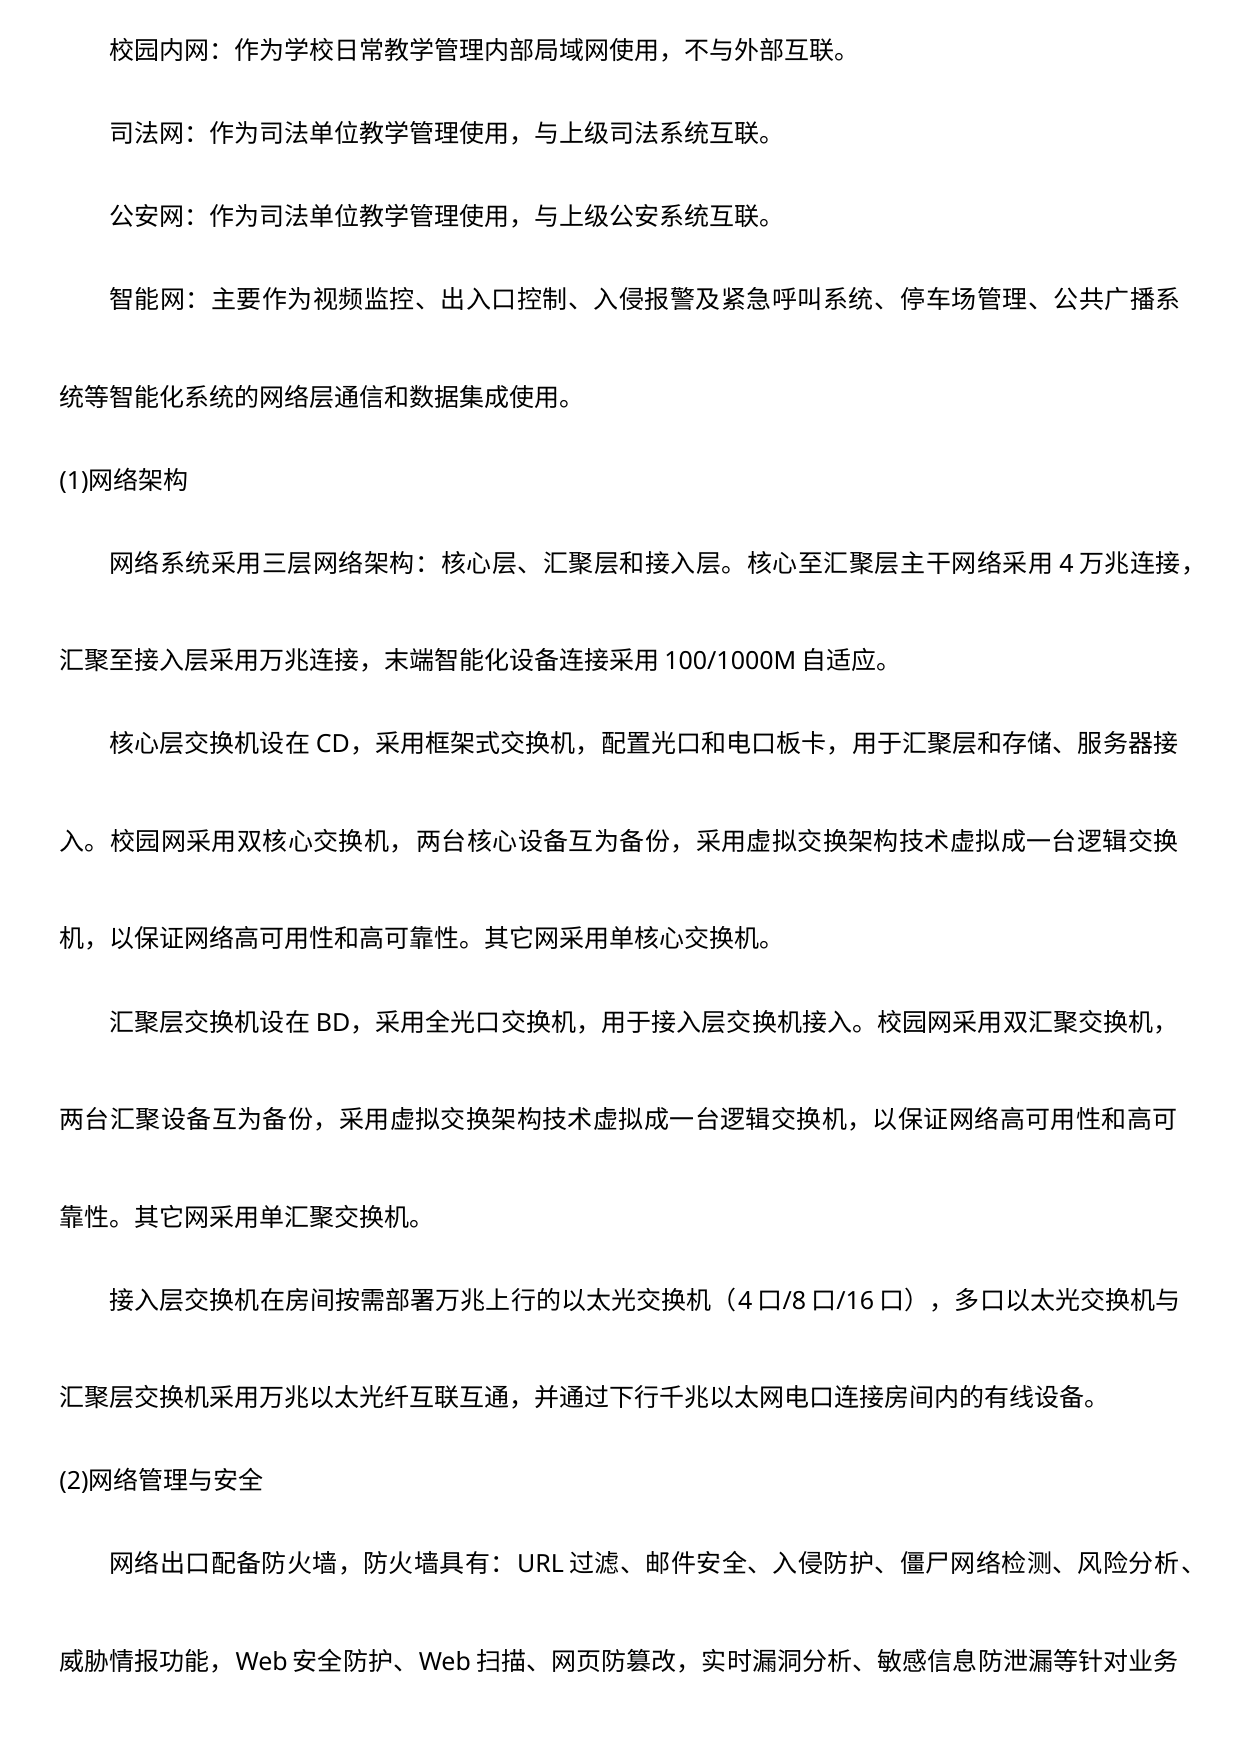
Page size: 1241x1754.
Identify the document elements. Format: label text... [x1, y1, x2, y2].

list 网络系统采用三层网络架构：核心层、汇聚层和接入层。核心至汇聚层主干网络采用4万兆连接，汇聚至接入层采用万兆连接，末端智能化设备连接采用100/1000M自适应。 [59, 529, 1181, 691]
list 汇聚层交换机设在BD，采用全光口交换机，用于接入层交换机接入。校园网采用双汇聚交换机，两台汇聚设备互为备份，采用虚拟交换架构技术虚拟成一台逻辑交换机，以保证网络高可用性和高可靠性。其它网采用单汇聚交换机。 [59, 988, 1181, 1248]
list 公安网：作为司法单位教学管理使用，与上级公安系统互联。 [59, 182, 1181, 247]
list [59, 1529, 1181, 1692]
list 智能网：主要作为视频监控、出入口控制、入侵报警及紧急呼叫系统、停车场管理、公共广播系统等智能化系统的网络层通信和数据集成使用。 [59, 265, 1181, 428]
list 接入层交换机在房间按需部署万兆上行的以太光交换机（4口/8口/16口），多口以太光交换机与汇聚层交换机采用万兆以太光纤互联互通，并通过下行千兆以太网电口连接房间内的有线设备。 [59, 1266, 1181, 1428]
list 校园内网：作为学校日常教学管理内部局域网使用，不与外部互联。 [59, 16, 1181, 81]
list 司法网：作为司法单位教学管理使用，与上级司法系统互联。 [59, 99, 1181, 164]
list (1)网络架构 [59, 446, 1181, 511]
list (2)网络管理与安全 [59, 1446, 1181, 1511]
list 核心层交换机设在CD，采用框架式交换机，配置光口和电口板卡，用于汇聚层和存储、服务器接入。校园网采用双核心交换机，两台核心设备互为备份，采用虚拟交换架构技术虚拟成一台逻辑交换机，以保证网络高可用性和高可靠性。其它网采用单核心交换机。 [59, 709, 1181, 969]
